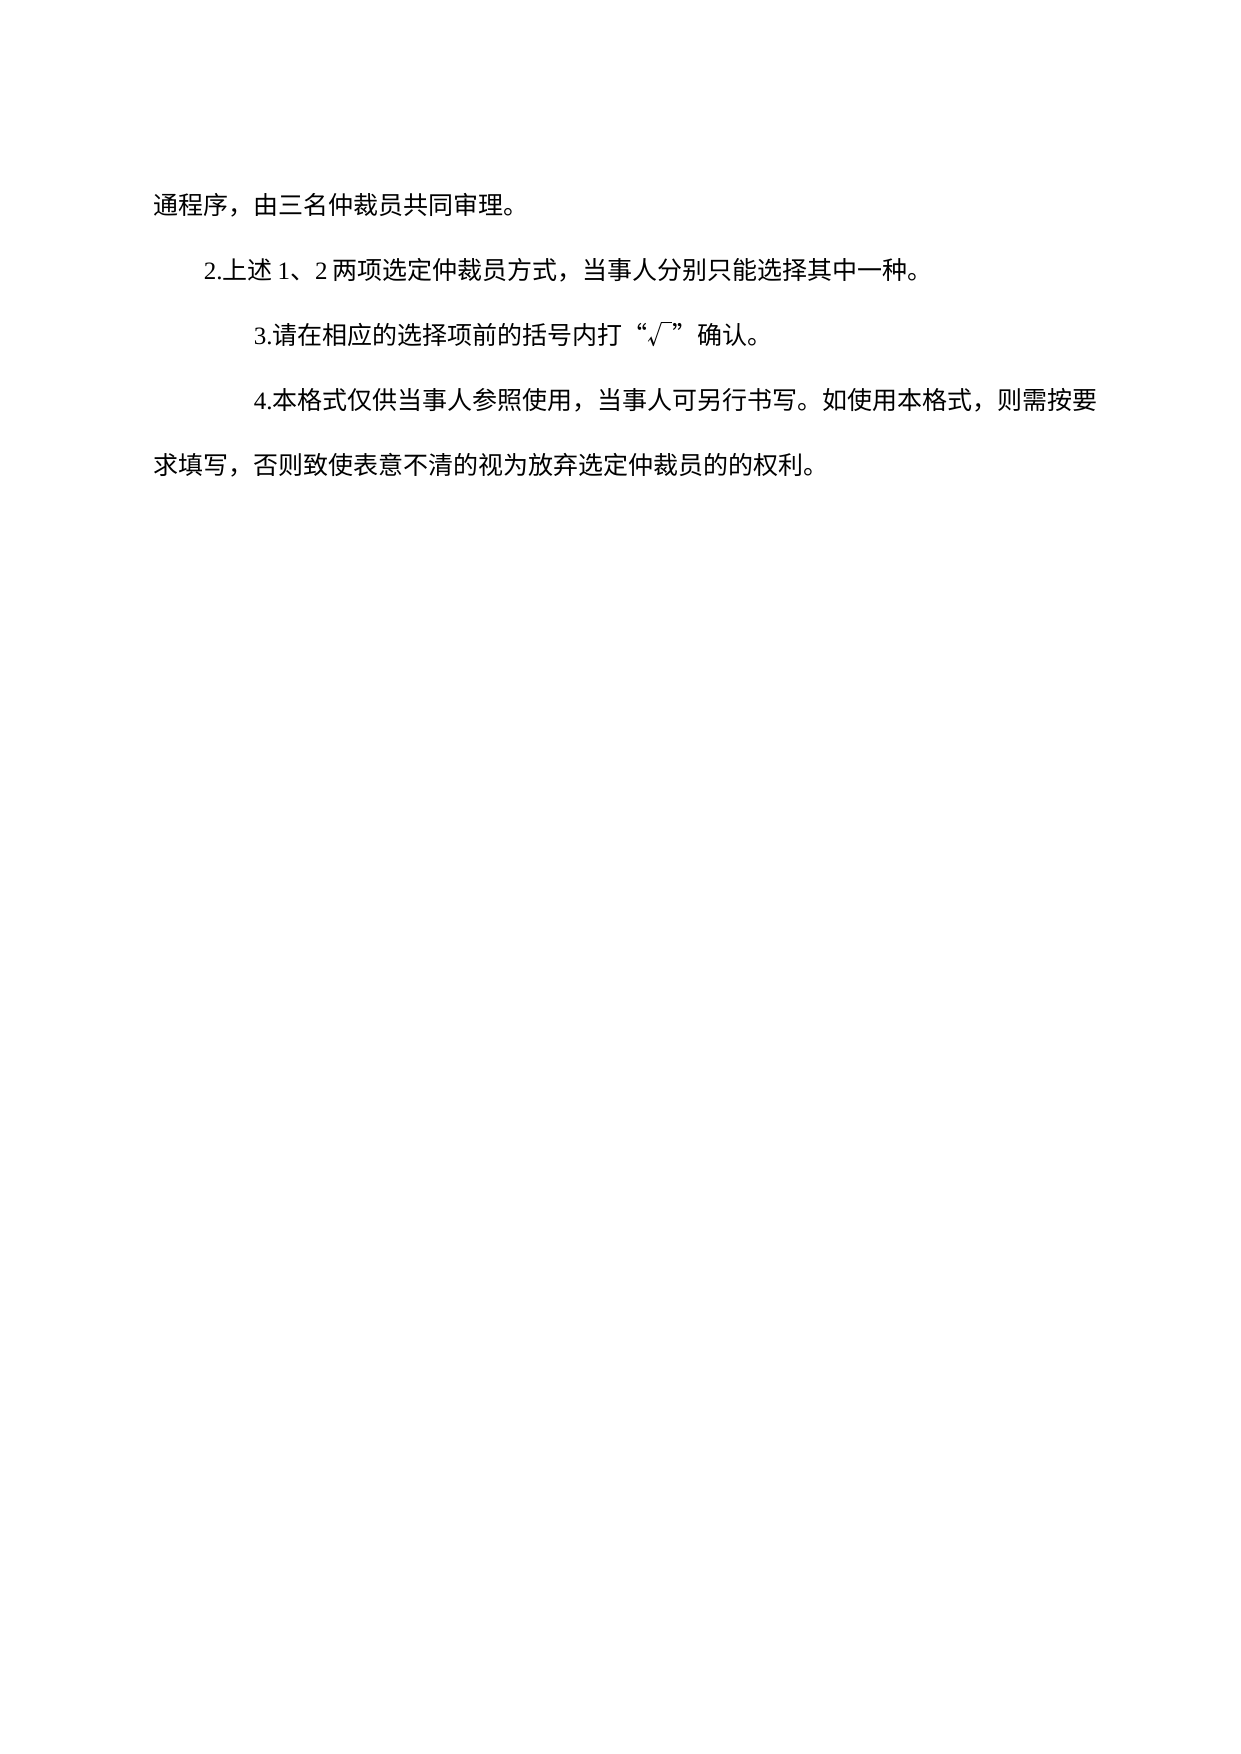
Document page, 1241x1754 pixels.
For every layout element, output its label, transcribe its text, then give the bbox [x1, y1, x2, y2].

text 4.本格式仅供当事人参照使用，当事人可另行书写。如使用本格式，则需按要求填写，否则致使表意不清的视为放弃选定仲裁员的的权利。 [153, 366, 1098, 496]
text 2.上述1、2两项选定仲裁员方式，当事人分别只能选择其中一种。 [153, 236, 1098, 301]
text 3.请在相应的选择项前的括号内打“√”确认。 [153, 301, 1098, 366]
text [153, 171, 1098, 236]
